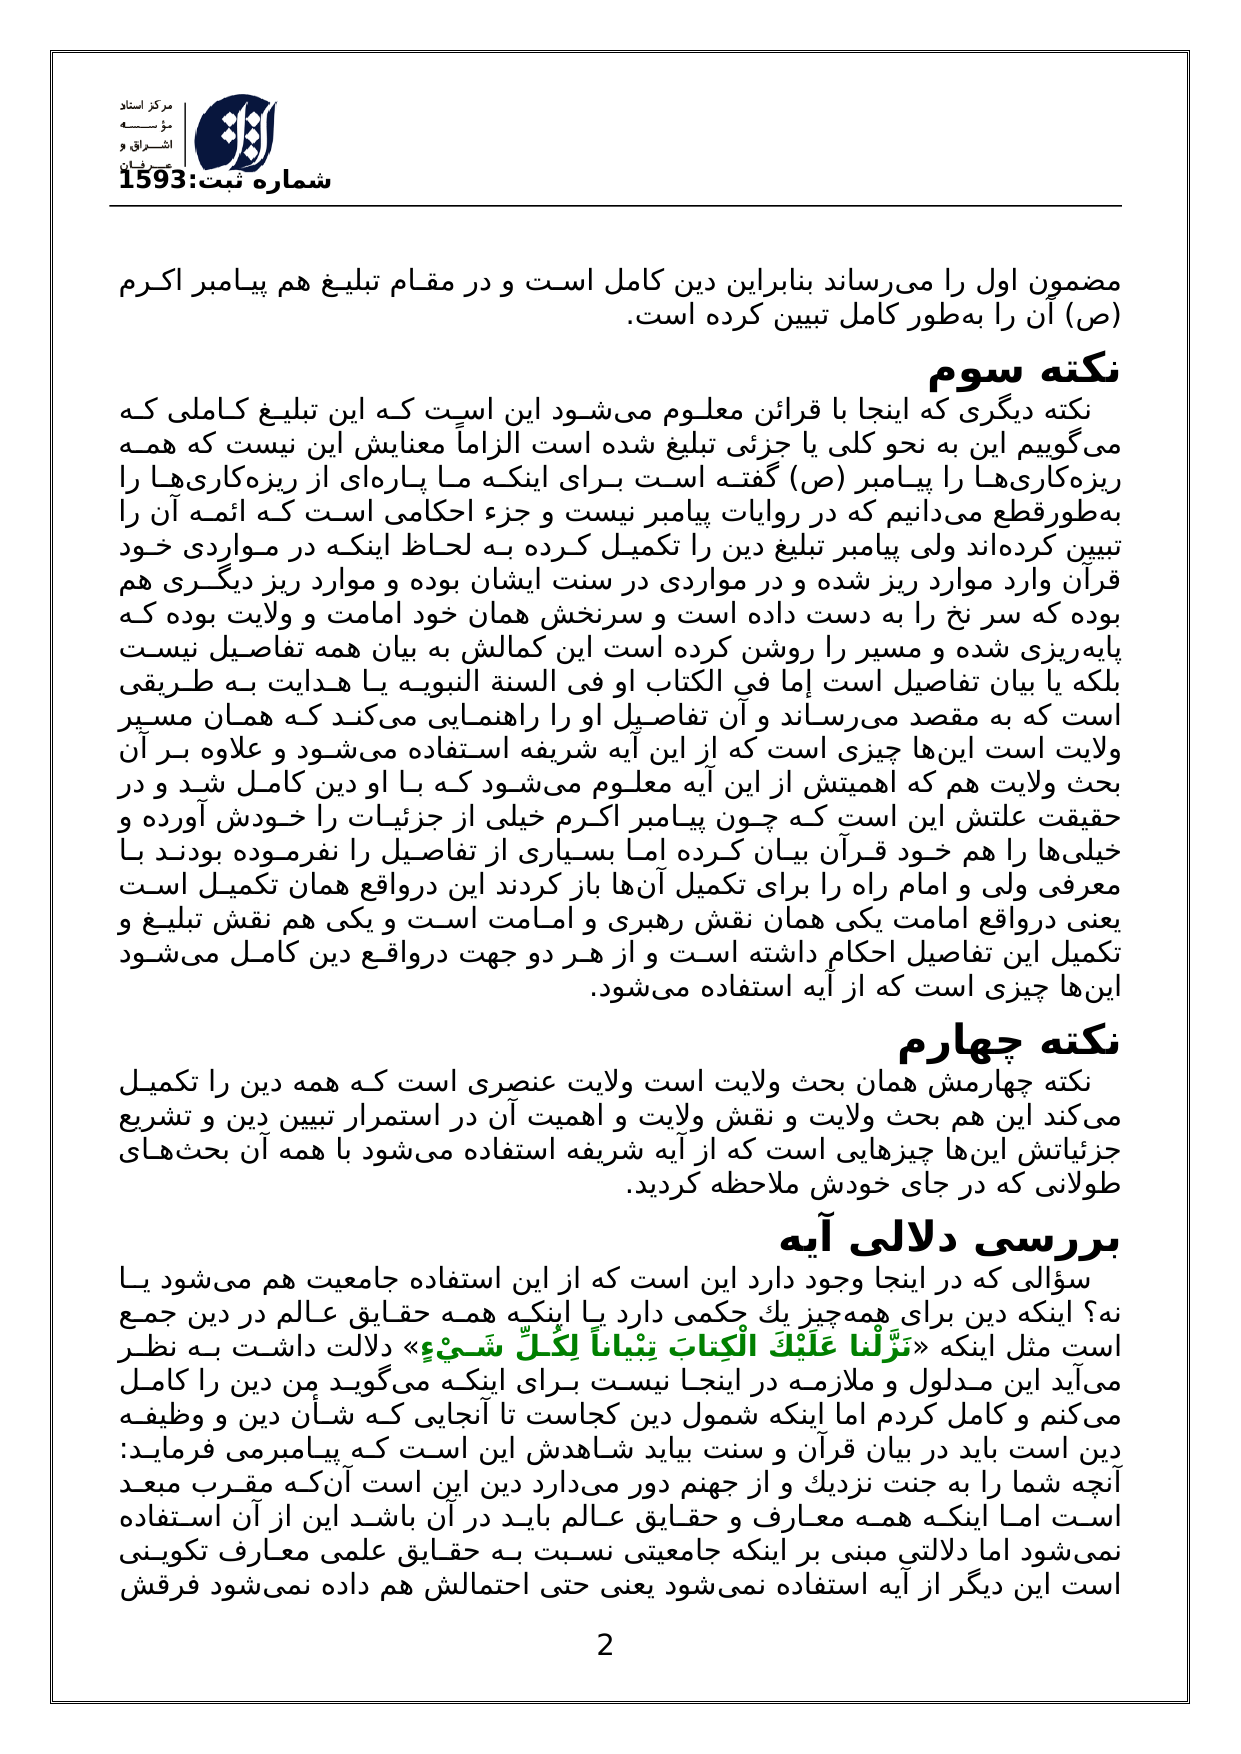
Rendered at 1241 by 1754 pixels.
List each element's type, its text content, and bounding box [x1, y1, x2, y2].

text نكته دیگری كه اینجا با قرائن معلوم می‌شود این است كه این تبلیغ كاملی كه می‌گوییم این به نحو كلی یا جزئی تبلیغ شده است الزاماً معنایش این نیست كه همه ریزه‌کاری‌ها را پیامبر (ص) گفته است برای اینكه ما پاره‌ای از ریزه‌کاری‌ها را به‌طورقطع می‌دانیم كه در روایات پیامبر نیست و جزء احكامی است كه ائمه آن را تبیین کرده‌اند ولی پیامبر تبلیغ دین را تكمیل كرده به لحاظ اینكه در مواردی خود قرآن وارد موارد ریز شده و در مواردی در سنت ایشان بوده و موارد ریز دیگری هم بوده كه سر نخ را به دست داده است و سرنخش همان خود امامت و ولایت بوده كه پایه‌ریزی شده و مسیر را روشن كرده است این كمالش به بیان همه تفاصیل نیست بلكه یا بیان تفاصیل است إما فی الكتاب او فی السنة النبویه یا هدایت به طریقی است كه به مقصد می‌رساند و آن تفاصیل او را راهنمایی می‌كند كه همان مسیر ولایت است این‌ها چیزی است كه از این آیه شریفه استفاده می‌شود و علاوه بر آن بحث ولایت هم كه اهمیتش از این آیه معلوم می‌شود كه با او دین كامل شد و در حقیقت علتش این است كه چون پیامبر اكرم خیلی از جزئیات را خودش آورده و خیلی‌ها را هم خود قرآن بیان کرده ‌اما بسیاری از تفاصیل را نفرموده بودند با معرفی ولی و امام راه را برای تكمیل آن‌ها باز كردند این درواقع همان تكمیل است یعنی درواقع امامت یكی همان نقش رهبری و امامت است و یكی هم نقش تبلیغ و تكمیل این تفاصیل احكام داشته است و از هر دو جهت درواقع دین کامل می‌شود این‌ها چیزی است كه از آیه استفاده می‌شود. [118, 392, 1122, 1003]
subtitle بررسی دلالی آیه [118, 1213, 1122, 1261]
subtitle نکته چهارم [118, 1016, 1122, 1064]
subtitle نکته سوم [118, 344, 1122, 392]
text نكته چهارمش همان بحث ولایت است ولایت عنصری است كه همه دین را تكمیل می‌كند این هم بحث ولایت و نقش ولایت و اهمیت آن در استمرار تبیین دین و تشریع جزئیاتش این‌ها چیزهایی است كه از آیه شریفه استفاده می‌شود با همه آن بحث‌های طولانی كه در جای خودش ملاحظه كردید. [118, 1064, 1122, 1200]
picture [112, 87, 279, 176]
